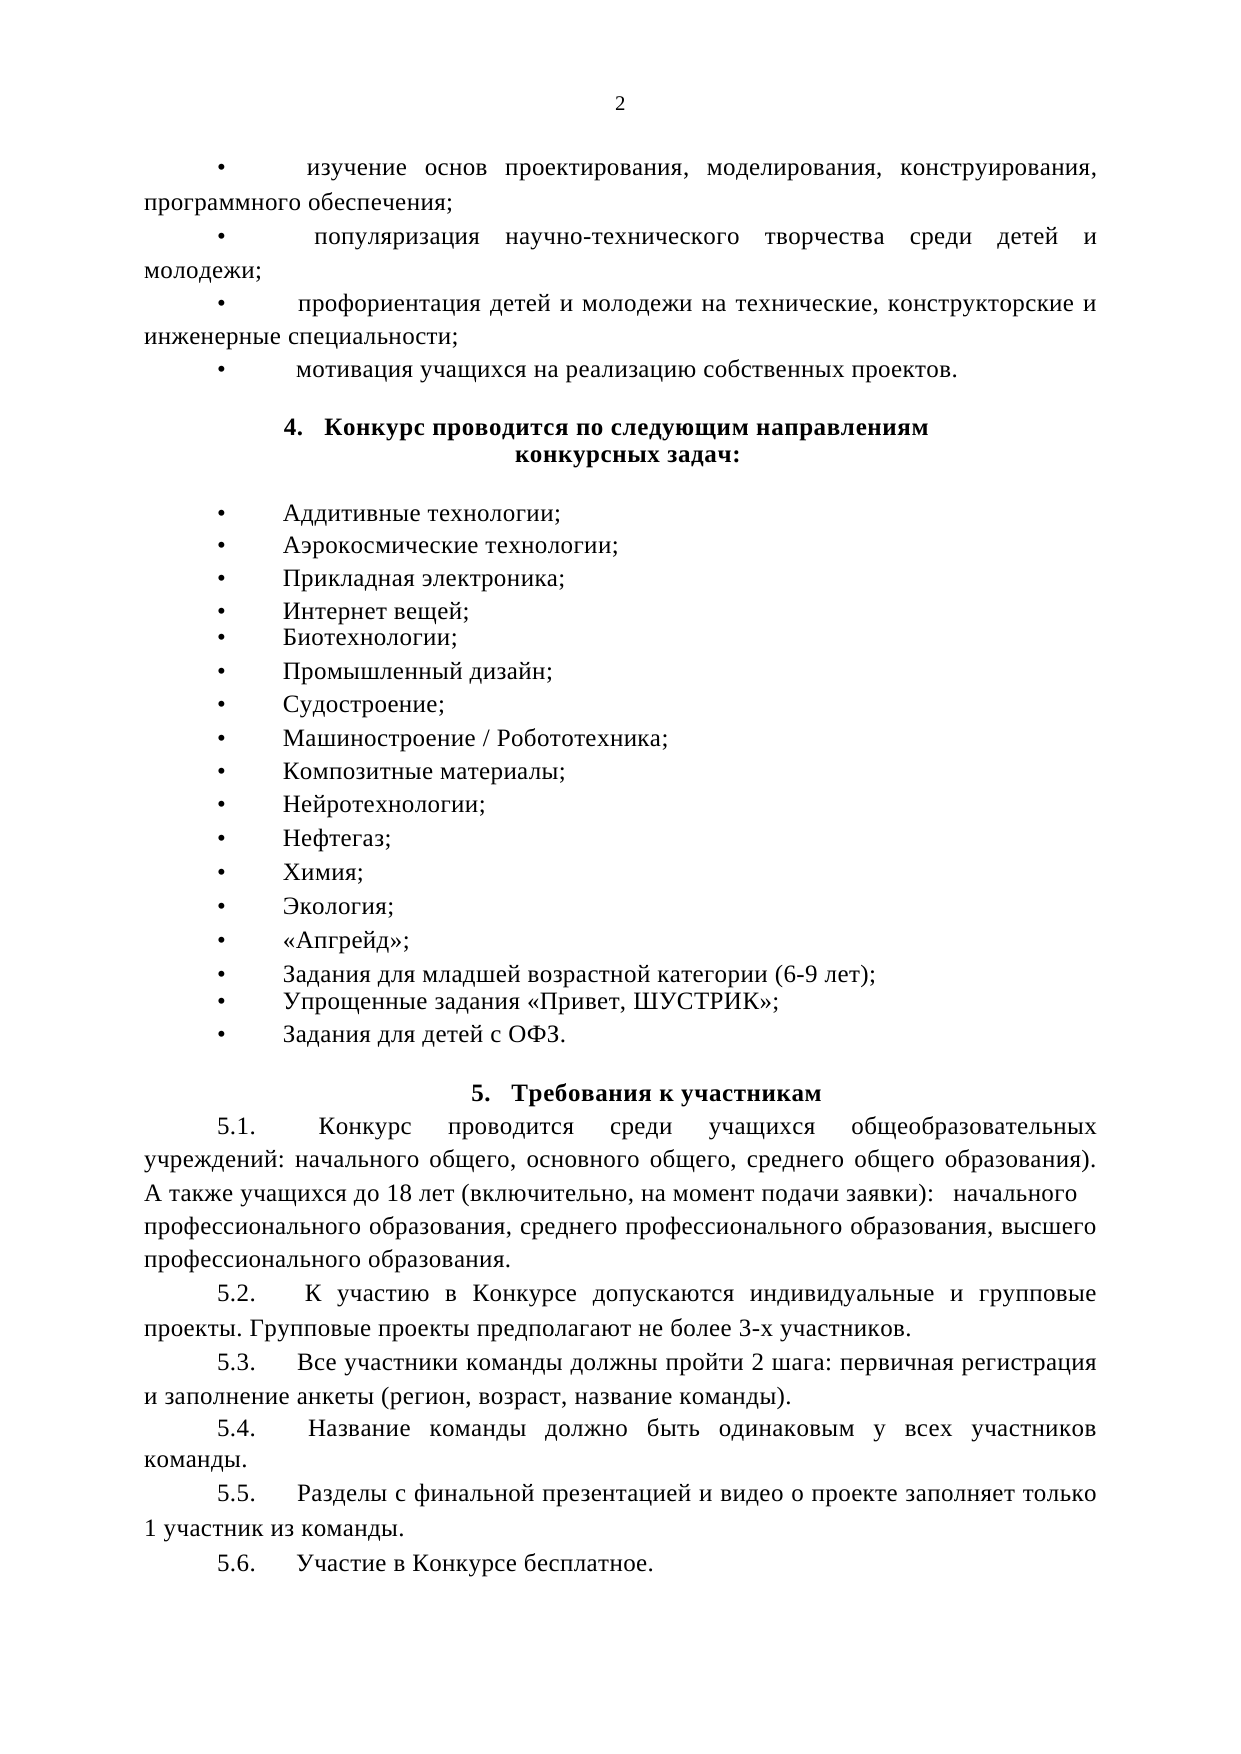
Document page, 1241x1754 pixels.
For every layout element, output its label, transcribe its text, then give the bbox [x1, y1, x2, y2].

list Композитные материалы; [144, 753, 1100, 786]
list Название команды должно быть одинаковым у всех участников команды. [144, 1411, 1098, 1473]
list Судостроение; [144, 686, 1100, 719]
list профориентация детей и молодежи на технические, конструкторские и инженерные специальности; [144, 285, 1098, 351]
list Прикладная электроника; [144, 561, 1100, 593]
list Задания для младшей возрастной категории (6-9 лет); [144, 955, 1100, 989]
list Конкурс проводится по следующим направлениям [283, 416, 1100, 441]
list К участию в Конкурсе допускаются индивидуальные и групповые проекты. Групповые проекты предполагают не более 3-х участников. [144, 1274, 1098, 1343]
list Химия; [144, 853, 1100, 887]
list Аэрокосмические технологии; [144, 528, 1100, 561]
list Экология; [144, 887, 1100, 921]
list Требования к участникам [471, 1074, 1100, 1108]
list изучение основ проектирования, моделирования, конструирования, программного обеспечения; [144, 148, 1098, 217]
list Конкурс проводится среди учащихся общеобразовательных учреждений: начального общего, основного общего, среднего общего образования). А также учащихся до 18 лет (включительно, на момент подачи заявки): начального профессионального образования, среднего профессионального образования, высшего профессионального образования. [144, 1108, 1098, 1274]
list Аддитивные технологии; [144, 495, 1100, 528]
list Нефтегаз; [144, 819, 1100, 853]
list Нейротехнологии; [144, 786, 1100, 819]
list Разделы с финальной презентацией и видео о проекте заполняет только 1 участник из команды. [144, 1473, 1098, 1543]
list Интернет вещей; [144, 593, 1100, 626]
list Биотехнологии; [144, 626, 1100, 651]
list Упрощенные задания «Привет, ШУСТРИК»; [144, 989, 1100, 1014]
list популяризация научно-технического творчества среди детей и молодежи; [144, 217, 1098, 285]
list Задания для детей с ОФЗ. [144, 1022, 1100, 1047]
list мотивация учащихся на реализацию собственных проектов. [144, 351, 1100, 384]
list Промышленный дизайн; [144, 653, 1100, 686]
text конкурсных задач: [515, 443, 1100, 468]
list Участие в Конкурсе бесплатное. [144, 1543, 1100, 1578]
list Машиностроение / Робототехника; [144, 719, 1100, 753]
list Все участники команды должны пройти 2 шага: первичная регистрация и заполнение анкеты (регион, возраст, название команды). [144, 1343, 1098, 1411]
list «Апгрейд»; [144, 921, 1100, 955]
